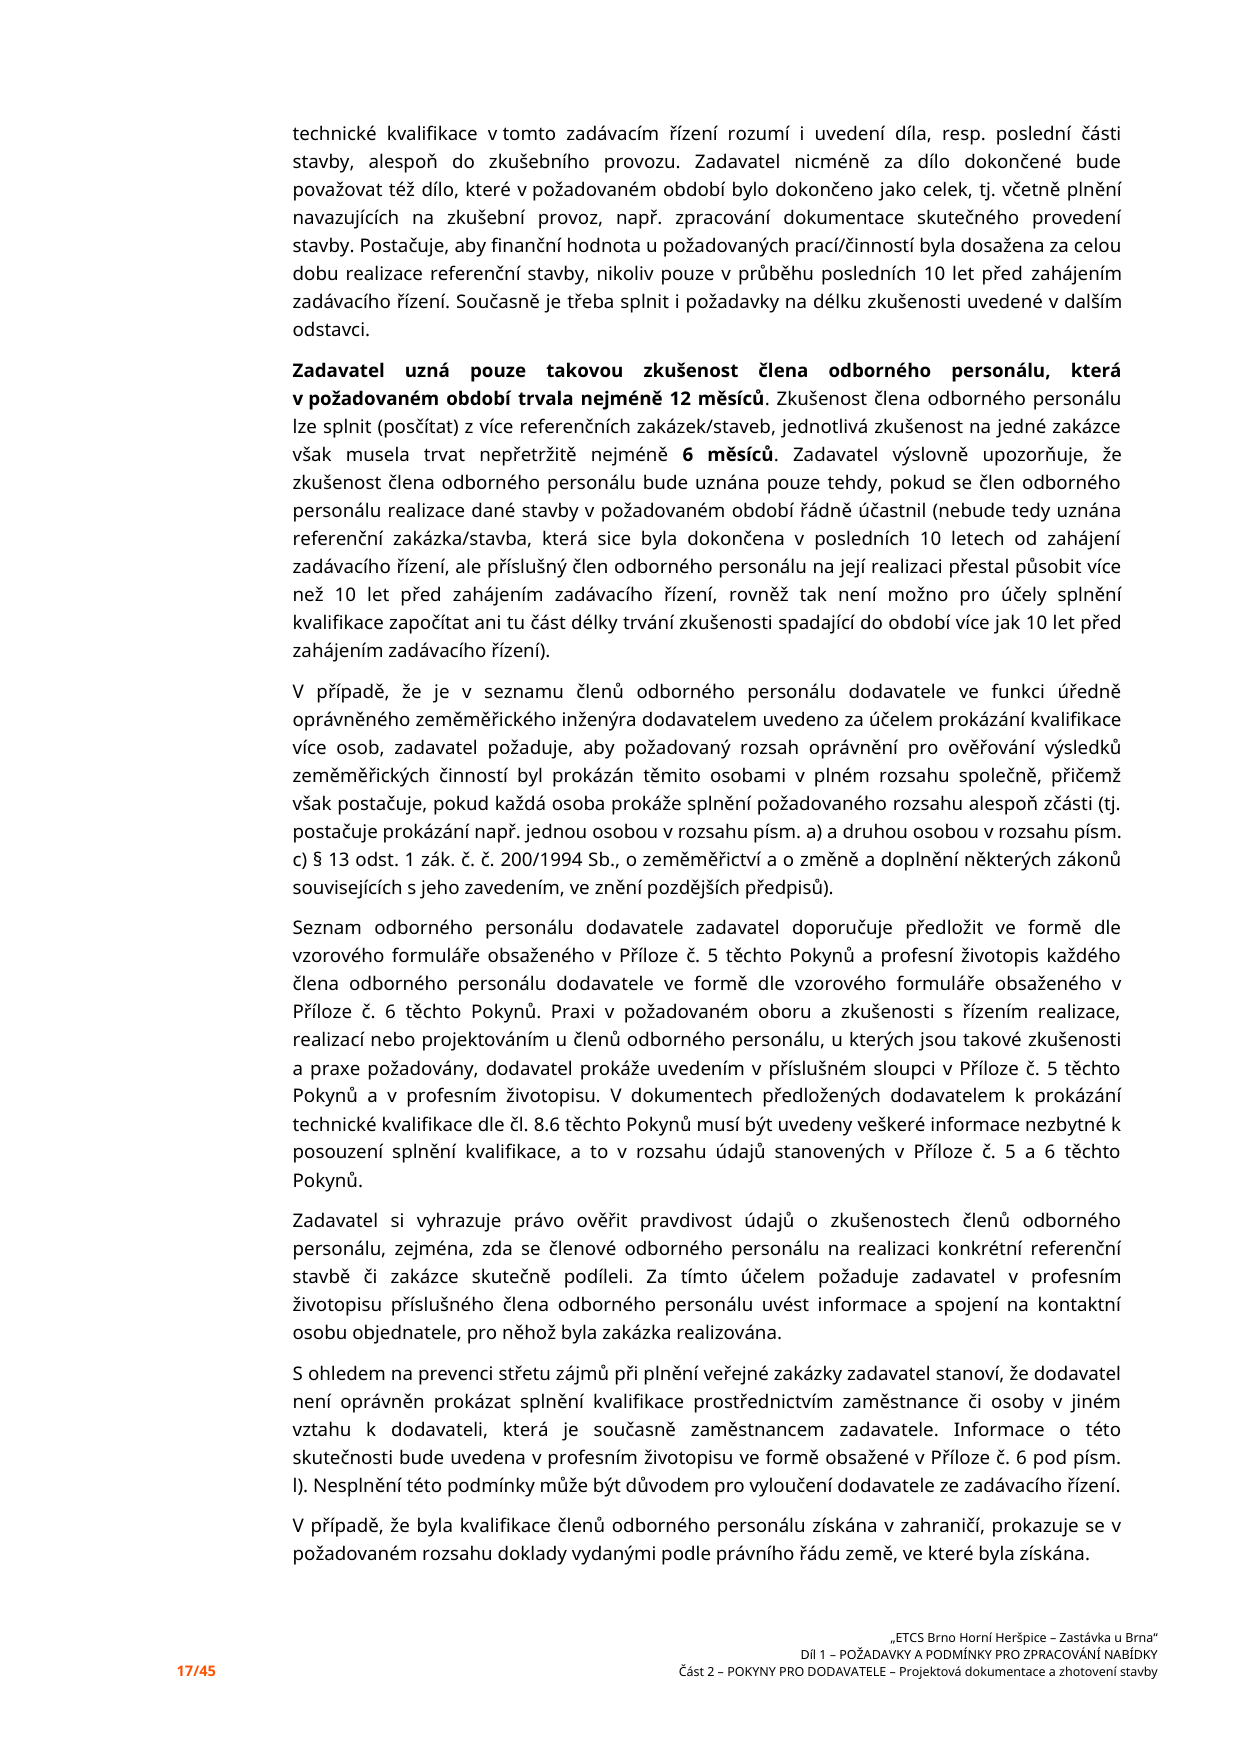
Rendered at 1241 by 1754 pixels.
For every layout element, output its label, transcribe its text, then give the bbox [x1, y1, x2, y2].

text Zadavatel uzná pouze takovou zkušenost člena odborného personálu, která v požadovaném období trvala nejméně 12 měsíců. Zkušenost člena odborného personálu lze splnit (posčítat) z více referenčních zakázek/staveb, jednotlivá zkušenost na jedné zakázce však musela trvat nepřetržitě nejméně 6 měsíců. Zadavatel výslovně upozorňuje, že zkušenost člena odborného personálu bude uznána pouze tehdy, pokud se člen odborného personálu realizace dané stavby v požadovaném období řádně účastnil (nebude tedy uznána referenční zakázka/stavba, která sice byla dokončena v posledních 10 letech od zahájení zadávacího řízení, ale příslušný člen odborného personálu na její realizaci přestal působit více než 10 let před zahájením zadávacího řízení, rovněž tak není možno pro účely splnění kvalifikace započítat ani tu část délky trvání zkušenosti spadající do období více jak 10 let před zahájením zadávacího řízení). [292, 357, 1122, 663]
text S ohledem na prevenci střetu zájmů při plnění veřejné zakázky zadavatel stanoví, že dodavatel není oprávněn prokázat splnění kvalifikace prostřednictvím zaměstnance či osoby v jiném vztahu k dodavateli, která je současně zaměstnancem zadavatele. Informace o této skutečnosti bude uvedena v profesním životopisu ve formě obsažené v Příloze č. 6 pod písm. l). Nesplnění této podmínky může být důvodem pro vyloučení dodavatele ze zadávacího řízení. [292, 1360, 1122, 1498]
text Zadavatel si vyhrazuje právo ověřit pravdivost údajů o zkušenostech členů odborného personálu, zejména, zda se členové odborného personálu na realizaci konkrétní referenční stavbě či zakázce skutečně podíleli. Za tímto účelem požaduje zadavatel v profesním životopisu příslušného člena odborného personálu uvést informace a spojení na kontaktní osobu objednatele, pro něhož byla zakázka realizována. [292, 1207, 1122, 1345]
text V případě, že je v seznamu členů odborného personálu dodavatele ve funkci úředně oprávněného zeměměřického inženýra dodavatelem uvedeno za účelem prokázání kvalifikace více osob, zadavatel požaduje, aby požadovaný rozsah oprávnění pro ověřování výsledků zeměměřických činností byl prokázán těmito osobami v plném rozsahu společně, přičemž však postačuje, pokud každá osoba prokáže splnění požadovaného rozsahu alespoň zčásti (tj. postačuje prokázání např. jednou osobou v rozsahu písm. a) a druhou osobou v rozsahu písm. c) § 13 odst. 1 zák. č. č. 200/1994 Sb., o zeměměřictví a o změně a doplnění některých zákonů souvisejících s jeho zavedením, ve znění pozdějších předpisů). [292, 678, 1122, 900]
text V případě, že byla kvalifikace členů odborného personálu získána v zahraničí, prokazuje se v požadovaném rozsahu doklady vydanými podle právního řádu země, ve které byla získána. [292, 1513, 1122, 1566]
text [292, 121, 1122, 342]
text Seznam odborného personálu dodavatele zadavatel doporučuje předložit ve formě dle vzorového formuláře obsaženého v Příloze č. 5 těchto Pokynů a profesní životopis každého člena odborného personálu dodavatele ve formě dle vzorového formuláře obsaženého v Příloze č. 6 těchto Pokynů. Praxi v požadovaném oboru a zkušenosti s řízením realizace, realizací nebo projektováním u členů odborného personálu, u kterých jsou takové zkušenosti a praxe požadovány, dodavatel prokáže uvedením v příslušném sloupci v Příloze č. 5 těchto Pokynů a v profesním životopisu. V dokumentech předložených dodavatelem k prokázání technické kvalifikace dle čl. 8.6 těchto Pokynů musí být uvedeny veškeré informace nezbytné k posouzení splnění kvalifikace, a to v rozsahu údajů stanovených v Příloze č. 5 a 6 těchto Pokynů. [292, 915, 1122, 1192]
